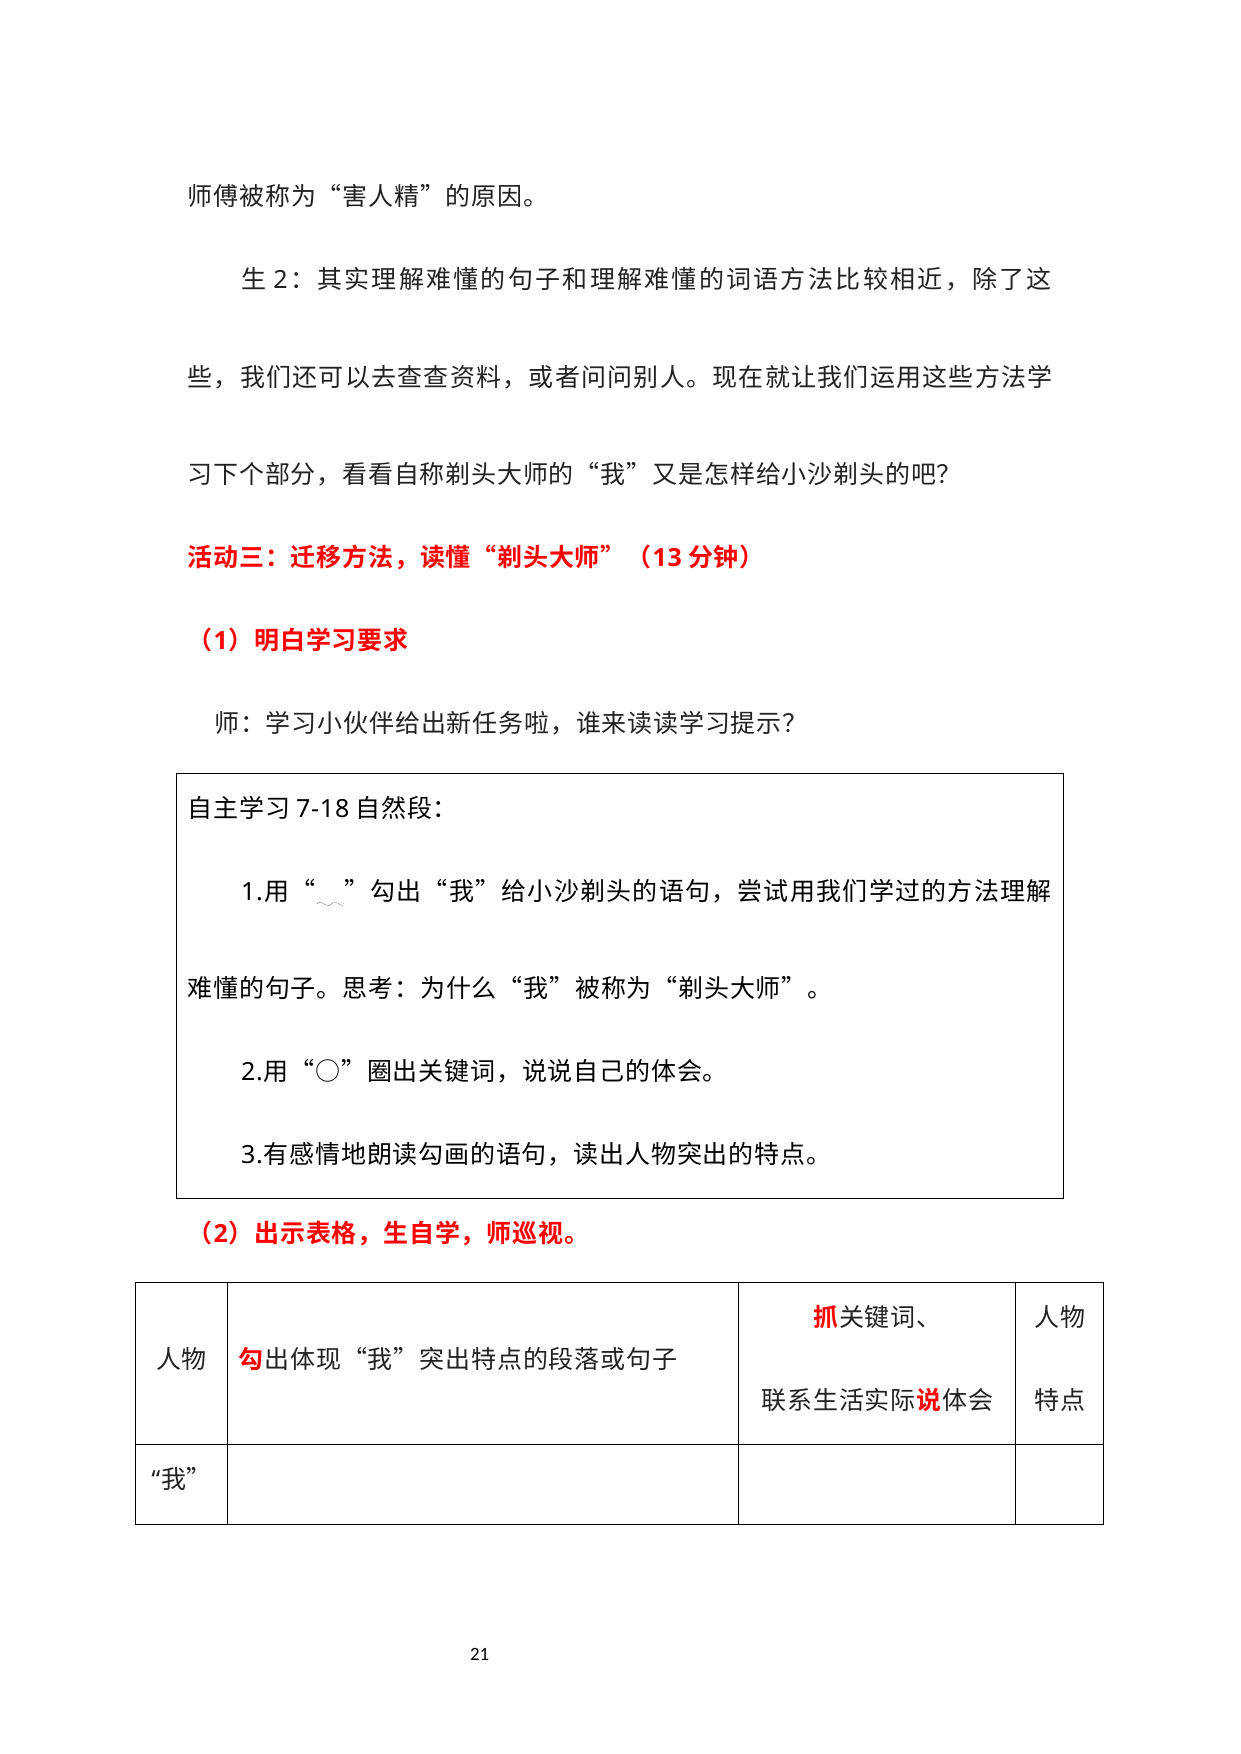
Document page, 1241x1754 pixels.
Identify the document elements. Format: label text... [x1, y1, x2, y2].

list （2）出示表格，生自学，师巡视。 [187, 1199, 1053, 1264]
table_header 自主学习7-18自然段： 1.用“ ”勾出“我”给小沙剃头的语句，尝试用我们学过的方法理解难懂的句子。思考：为什么“我”被称为“剃头大师”。 2.用“○”圈出关键词，说说自己的体会。 3.有感情地朗读勾画的语句，读出人物突出的特点。 [177, 774, 1063, 1198]
list （1）明白学习要求 [187, 606, 1053, 671]
list 生2：其实理解难懂的句子和理解难懂的词语方法比较相近，除了这些，我们还可以去查查资料，或者问问别人。现在就让我们运用这些方法学习下个部分，看看自称剃头大师的“我”又是怎样给小沙剃头的吧？ [187, 245, 1053, 505]
table_cell [1016, 1445, 1103, 1524]
table_cell “我” [136, 1445, 227, 1524]
list 师：学习小伙伴给出新任务啦，谁来读读学习提示？ [187, 689, 1053, 754]
table_header 抓关键词、 联系生活实际说体会 [739, 1283, 1015, 1444]
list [187, 162, 1053, 227]
table_cell [228, 1445, 738, 1524]
table_header 勾出体现“我”突出特点的段落或句子 [228, 1283, 738, 1444]
list 活动三：迁移方法，读懂“剃头大师”（13分钟） [187, 523, 1053, 588]
table_header 人物 [136, 1283, 227, 1444]
table_header 人物 特点 [1016, 1283, 1103, 1444]
table_cell [739, 1445, 1015, 1524]
